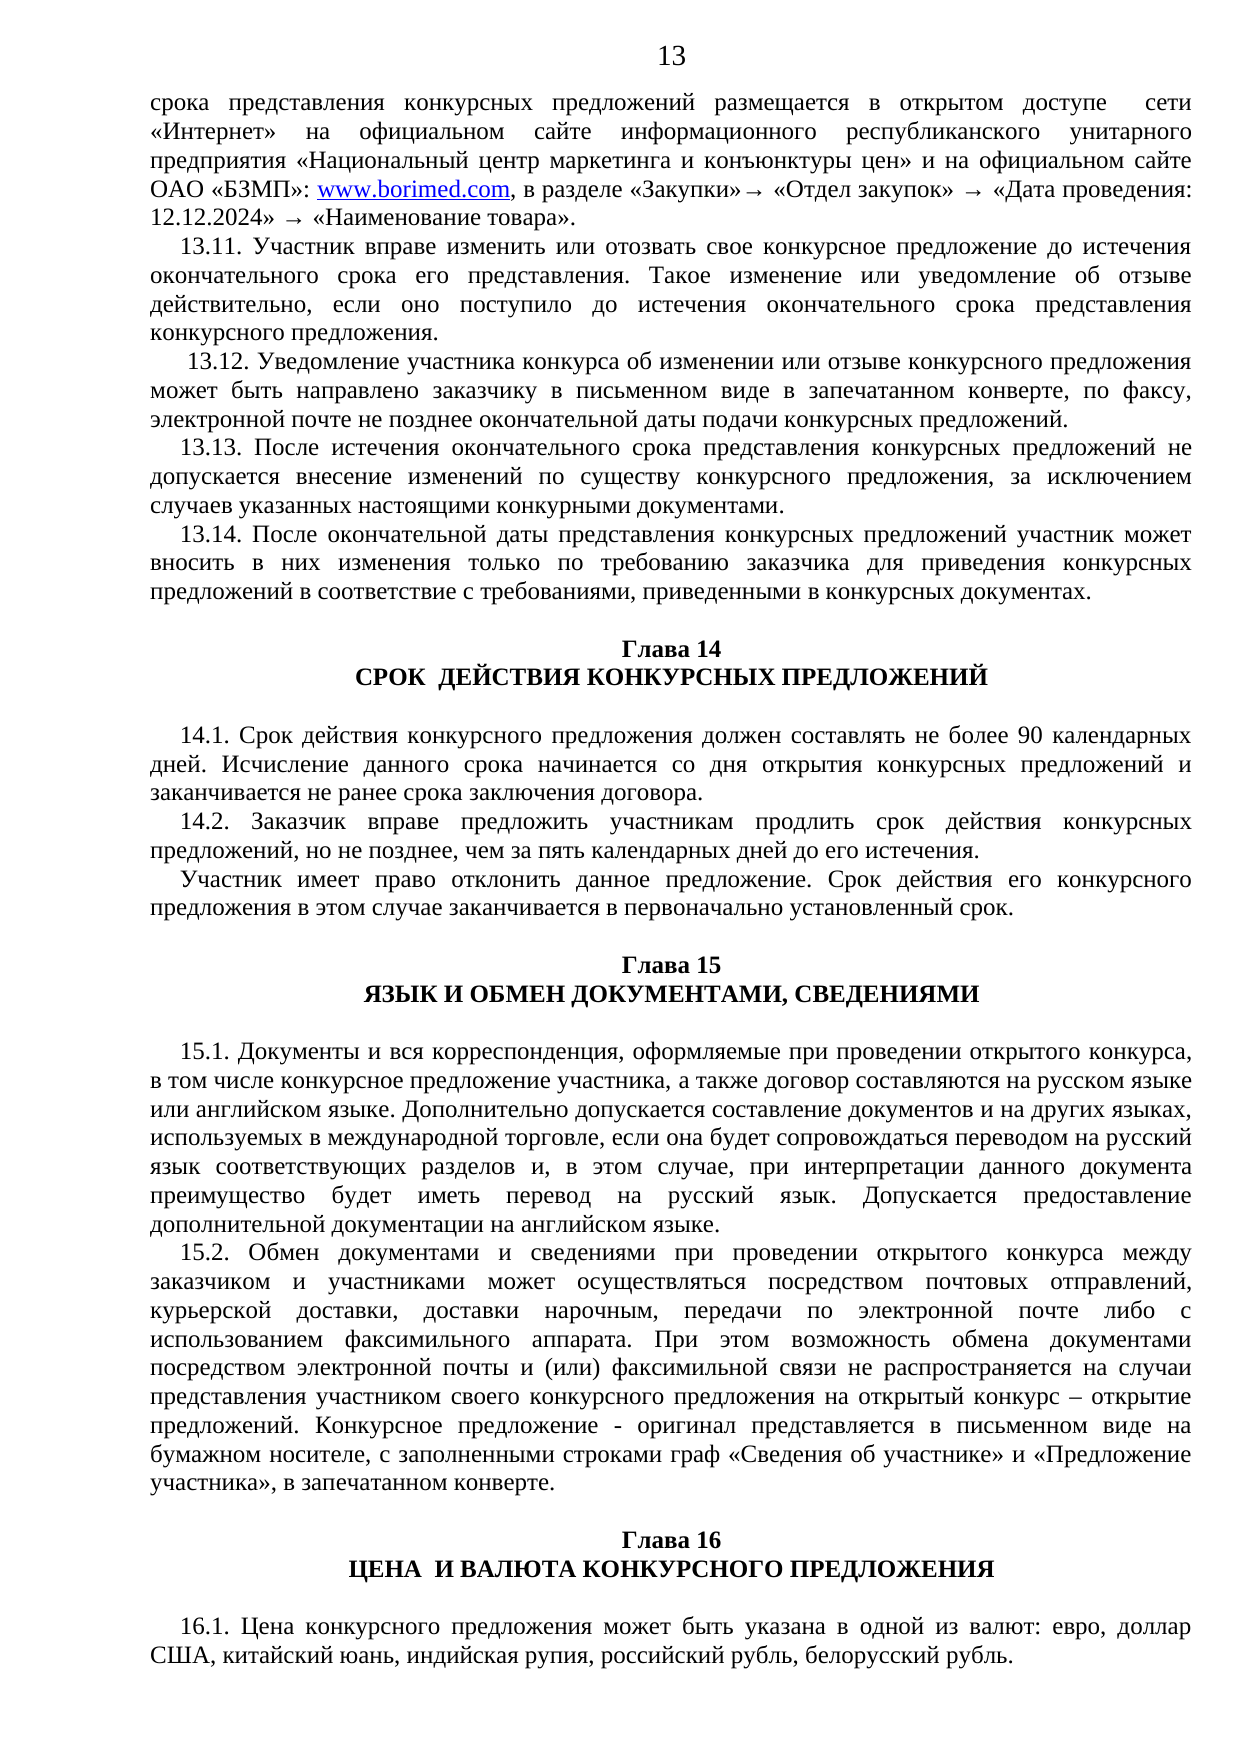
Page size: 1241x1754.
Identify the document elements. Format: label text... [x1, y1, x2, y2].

text Глава 16 [150, 1525, 1193, 1554]
text 15.2. Обмен документами и сведениями при проведении открытого конкурса между заказчиком и участниками может осуществляться посредством почтовых отправлений, курьерской доставки, доставки нарочным, передачи по электронной почте либо с использованием факсимильного аппарата. При этом возможность обмена документами посредством электронной почты и (или) факсимильной связи не распространяется на случаи представления участником своего конкурсного предложения на открытый конкурс – открытие предложений. Конкурсное предложение - оригинал представляется в письменном виде на бумажном носителе, с заполненными строками граф «Сведения об участнике» и «Предложение участника», в запечатанном конверте. [150, 1237, 1193, 1496]
text 14.2. Заказчик вправе предложить участникам продлить срок действия конкурсных предложений, но не позднее, чем за пять календарных дней до его истечения. [150, 806, 1193, 864]
text Глава 15 [150, 950, 1193, 979]
text 16.1. Цена конкурсного предложения может быть указана в одной из валют: евро, доллар США, китайский юань, индийская рупия, российский рубль, белорусский рубль. [150, 1611, 1193, 1669]
text Глава 14 [150, 634, 1193, 662]
text 13.13. После истечения окончательного срока представления конкурсных предложений не допускается внесение изменений по существу конкурсного предложения, за исключением случаев указанных настоящими конкурными документами. [150, 432, 1193, 519]
text 15.1. Документы и вся корреспонденция, оформляемые при проведении открытого конкурса, в том числе конкурсное предложение участника, а также договор составляются на русском языке или английском языке. Дополнительно допускается составление документов и на других языках, используемых в международной торговле, если она будет сопровождаться переводом на русский язык соответствующих разделов и, в этом случае, при интерпретации данного документа преимущество будет иметь перевод на русский язык. Допускается предоставление дополнительной документации на английском языке. [150, 1036, 1193, 1237]
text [150, 87, 1193, 231]
text 14.1. Срок действия конкурсного предложения должен составлять не более 90 календарных дней. Исчисление данного срока начинается со дня открытия конкурсных предложений и заканчивается не ранее срока заключения договора. [150, 720, 1193, 806]
text ЦЕНА И ВАЛЮТА КОНКУРСНОГО ПРЕДЛОЖЕНИЯ [150, 1554, 1193, 1582]
text Участник имеет право отклонить данное предложение. Срок действия его конкурсного предложения в этом случае заканчивается в первоначально установленный срок. [150, 864, 1193, 921]
text 13.11. Участник вправе изменить или отозвать свое конкурсное предложение до истечения окончательного срока его представления. Такое изменение или уведомление об отзыве действительно, если оно поступило до истечения окончательного срока представления конкурсного предложения. [150, 231, 1193, 346]
text 13.14. После окончательной даты представления конкурсных предложений участник может вносить в них изменения только по требованию заказчика для приведения конкурсных предложений в соответствие с требованиями, приведенными в конкурсных документах. [150, 519, 1193, 605]
text 13.12. Уведомление участника конкурса об изменении или отзыве конкурсного предложения может быть направлено заказчику в письменном виде в запечатанном конверте, по факсу, электронной почте не позднее окончательной даты подачи конкурсных предложений. [150, 346, 1193, 432]
text ЯЗЫК И ОБМЕН ДОКУМЕНТАМИ, СВЕДЕНИЯМИ [150, 979, 1193, 1007]
text СРОК ДЕЙСТВИЯ КОНКУРСНЫХ ПРЕДЛОЖЕНИЙ [150, 662, 1193, 691]
